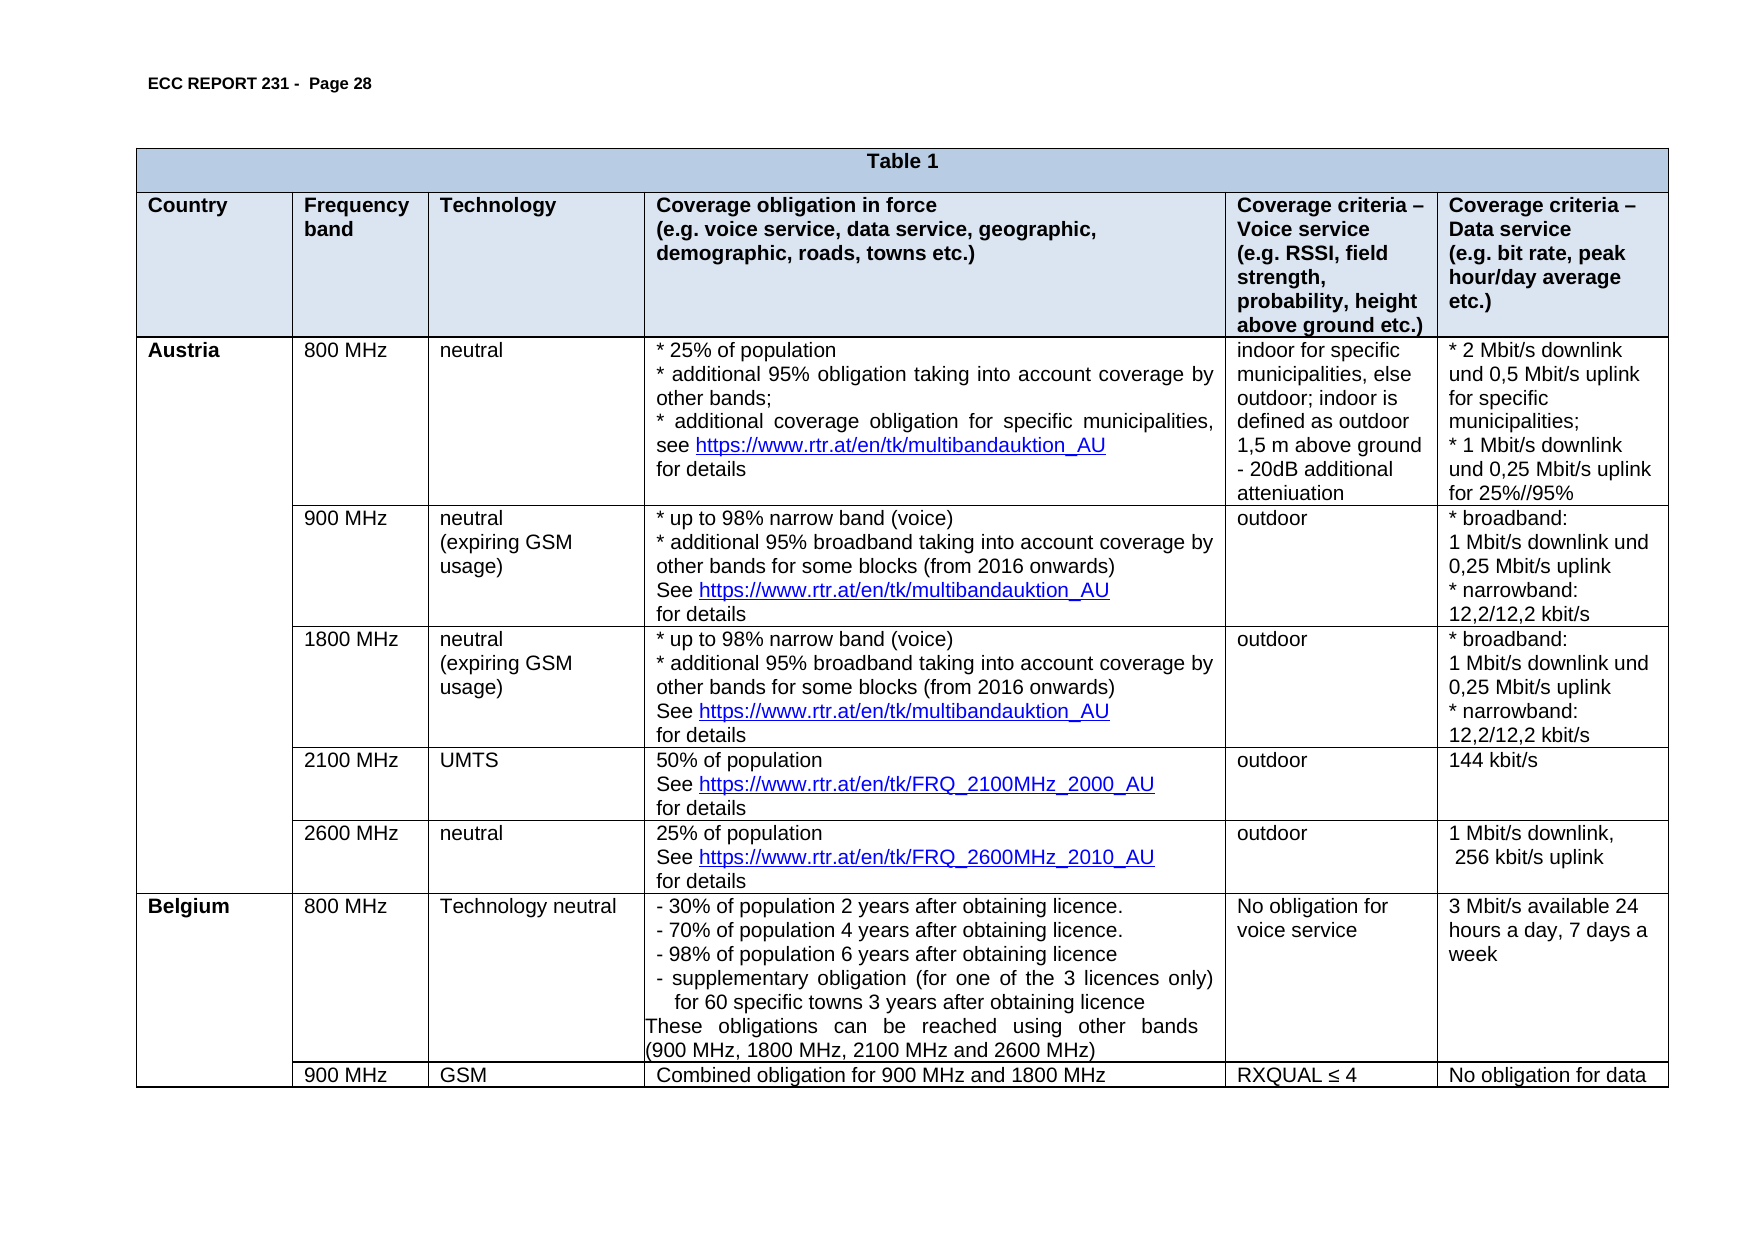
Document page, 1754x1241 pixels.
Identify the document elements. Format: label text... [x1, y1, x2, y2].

table_cell outdoor [1226, 506, 1437, 626]
table_cell No obligation for voice service [1226, 894, 1437, 1061]
table_cell neutral [429, 338, 644, 505]
table_cell 3 Mbit/s available 24 hours a day, 7 days a week [1438, 894, 1668, 1061]
table_cell 800 MHz [293, 894, 428, 1061]
table_cell * broadband: 1 Mbit/s downlink und 0,25 Mbit/s uplink * narrowband: 12,2/12,2 kbit/s [1438, 627, 1668, 747]
table_cell neutral [429, 821, 644, 893]
table_cell UMTS [429, 748, 644, 820]
table_cell GSM [429, 1063, 644, 1086]
table_cell outdoor [1226, 748, 1437, 820]
table_cell Technology neutral [429, 894, 644, 1061]
table_cell Belgium [137, 894, 292, 1086]
table_cell RXQUAL ≤ 4 [1226, 1063, 1437, 1086]
table_cell indoor for specific municipalities, else outdoor; indoor is defined as outdoor 1,5 m above ground - 20dB additional atteniuation [1226, 338, 1437, 505]
table_cell neutral (expiring GSM usage) [429, 506, 644, 626]
table_cell * up to 98% narrow band (voice) * additional 95% broadband taking into account coverage by other bands for some blocks (from 2016 onwards) See https://www.rtr.at/en/tk/multibandauktion_AU for details [645, 506, 1225, 626]
table_cell 900 MHz [293, 1063, 428, 1086]
table_cell Coverage criteria – Data service (e.g. bit rate, peak hour/day average etc.) [1438, 193, 1668, 336]
table_header Table 1 [137, 149, 1668, 192]
table_cell neutral (expiring GSM usage) [429, 627, 644, 747]
table_cell - 30% of population 2 years after obtaining licence. - 70% of population 4 years after obtaining licence. - 98% of population 6 years after obtaining licence - supplementary obligation (for one of the 3 licences only) for 60 specific towns 3 years after obtaining licence These obligations can be reached using other bands (900 MHz, 1800 MHz, 2100 MHz and 2600 MHz) [645, 894, 1225, 1061]
table_cell Country [137, 193, 292, 336]
table_cell outdoor [1226, 627, 1437, 747]
table_cell Technology [429, 193, 644, 336]
table_cell Coverage criteria – Voice service (e.g. RSSI, field strength, probability, height above ground etc.) [1226, 193, 1437, 336]
table_cell 25% of population See https://www.rtr.at/en/tk/FRQ_2600MHz_2010_AU for details [645, 821, 1225, 893]
table_cell 900 MHz [293, 506, 428, 626]
table_cell 1 Mbit/s downlink, 256 kbit/s uplink [1438, 821, 1668, 893]
table_cell 2100 MHz [293, 748, 428, 820]
table_cell 1800 MHz [293, 627, 428, 747]
table_cell 2600 MHz [293, 821, 428, 893]
table_cell outdoor [1226, 821, 1437, 893]
table_cell Frequency band [293, 193, 428, 336]
table_cell * up to 98% narrow band (voice) * additional 95% broadband taking into account coverage by other bands for some blocks (from 2016 onwards) See https://www.rtr.at/en/tk/multibandauktion_AU for details [645, 627, 1225, 747]
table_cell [645, 1063, 1225, 1086]
table_cell * 2 Mbit/s downlink und 0,5 Mbit/s uplink for specific municipalities; * 1 Mbit/s downlink und 0,25 Mbit/s uplink for 25%//95% [1438, 338, 1668, 505]
table_cell 50% of population See https://www.rtr.at/en/tk/FRQ_2100MHz_2000_AU for details [645, 748, 1225, 820]
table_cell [1438, 1063, 1668, 1086]
table_cell * 25% of population * additional 95% obligation taking into account coverage by other bands; * additional coverage obligation for specific municipalities, see https://www.rtr.at/en/tk/multibandauktion_AU for details [645, 338, 1225, 505]
table_cell Austria [137, 338, 292, 893]
table_cell Coverage obligation in force (e.g. voice service, data service, geographic, demographic, roads, towns etc.) [645, 193, 1225, 336]
table_cell 144 kbit/s [1438, 748, 1668, 820]
table_cell 800 MHz [293, 338, 428, 505]
table_cell * broadband: 1 Mbit/s downlink und 0,25 Mbit/s uplink * narrowband: 12,2/12,2 kbit/s [1438, 506, 1668, 626]
